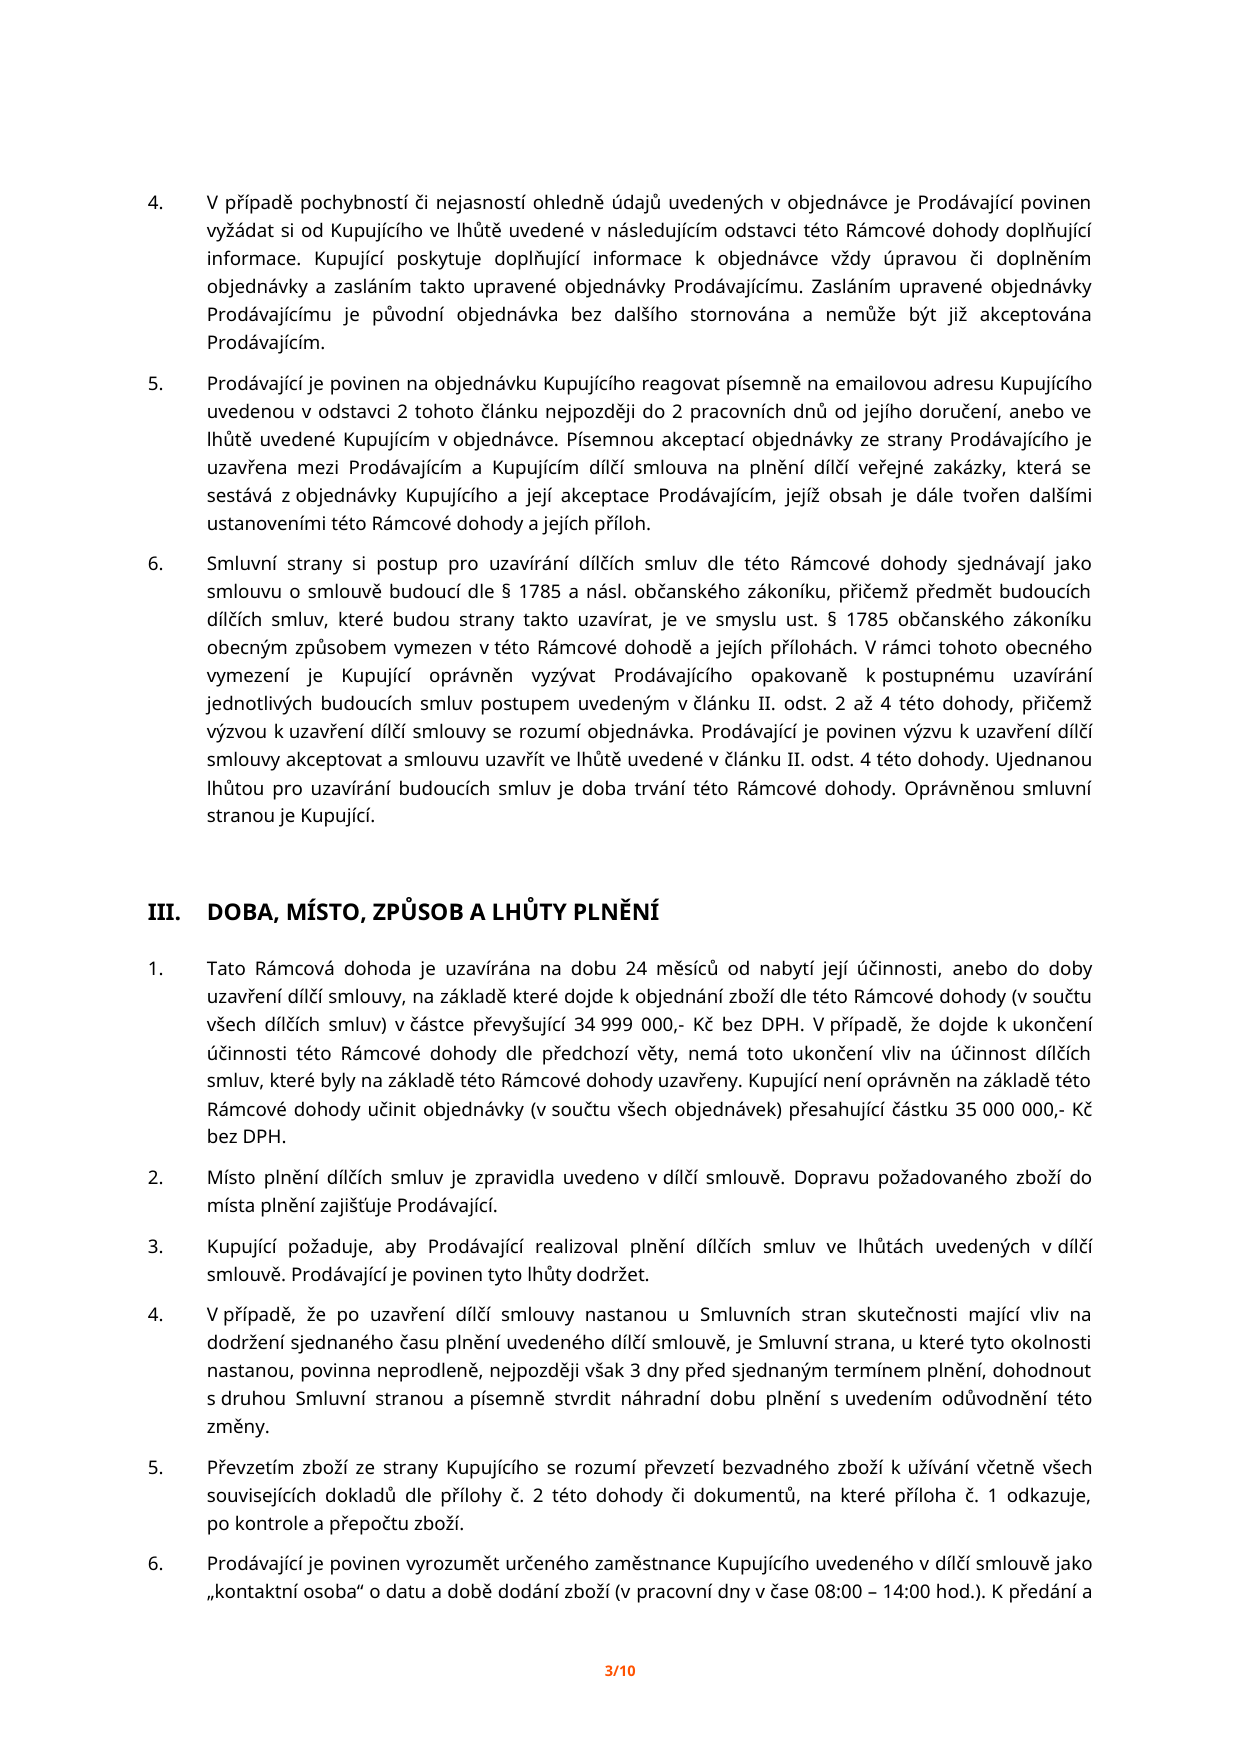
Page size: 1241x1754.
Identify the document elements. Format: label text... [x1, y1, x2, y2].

text Prodávající je povinen na objednávku Kupujícího reagovat písemně na emailovou adresu Kupujícího uvedenou v odstavci 2 tohoto článku nejpozději do 2 pracovních dnů od jejího doručení, anebo ve lhůtě uvedené Kupujícím v objednávce. Písemnou akceptací objednávky ze strany Prodávajícího je uzavřena mezi Prodávajícím a Kupujícím dílčí smlouva na plnění dílčí veřejné zakázky, která se sestává z objednávky Kupujícího a její akceptace Prodávajícím, jejíž obsah je dále tvořen dalšími ustanoveními této Rámcové dohody a jejích příloh. [148, 370, 1093, 536]
list Místo plnění dílčích smluv je zpravidla uvedeno v dílčí smlouvě. Dopravu požadovaného zboží do místa plnění zajišťuje Prodávající. [148, 1164, 1093, 1218]
text Kupující požaduje, aby Prodávající realizoval plnění dílčích smluv ve lhůtách uvedených v dílčí smlouvě. Prodávající je povinen tyto lhůty dodržet. [148, 1233, 1093, 1286]
text Převzetím zboží ze strany Kupujícího se rozumí převzetí bezvadného zboží k užívání včetně všech souvisejících dokladů dle přílohy č. 2 této dohody či dokumentů, na které příloha č. 1 odkazuje, po kontrole a přepočtu zboží. [148, 1454, 1093, 1536]
list Tato Rámcová dohoda je uzavírána na dobu 24 měsíců od nabytí její účinnosti, anebo do doby uzavření dílčí smlouvy, na základě které dojde k objednání zboží dle této Rámcové dohody (v součtu všech dílčích smluv) v částce převyšující 34 999 000,- Kč bez DPH. V případě, že dojde k ukončení účinnosti této Rámcové dohody dle předchozí věty, nemá toto ukončení vliv na účinnost dílčích smluv, které byly na základě této Rámcové dohody uzavřeny. Kupující není oprávněn na základě této Rámcové dohody učinit objednávky (v součtu všech objednávek) přesahující částku 35 000 000,- Kč bez DPH. [148, 956, 1093, 1149]
text V případě, že po uzavření dílčí smlouvy nastanou u Smluvních stran skutečnosti mající vliv na dodržení sjednaného času plnění uvedeného dílčí smlouvě, je Smluvní strana, u které tyto okolnosti nastanou, povinna neprodleně, nejpozději však 3 dny před sjednaným termínem plnění, dohodnout s druhou Smluvní stranou a písemně stvrdit náhradní dobu plnění s uvedením odůvodnění této změny. [148, 1301, 1093, 1439]
text DOBA, MÍSTO, ZPŮSOB A LHŮTY PLNĚNÍ [148, 896, 1093, 928]
text Smluvní strany si postup pro uzavírání dílčích smluv dle této Rámcové dohody sjednávají jako smlouvu o smlouvě budoucí dle § 1785 a násl. občanského zákoníku, přičemž předmět budoucích dílčích smluv, které budou strany takto uzavírat, je ve smyslu ust. § 1785 občanského zákoníku obecným způsobem vymezen v této Rámcové dohodě a jejích přílohách. V rámci tohoto obecného vymezení je Kupující oprávněn vyzývat Prodávajícího opakovaně k postupnému uzavírání jednotlivých budoucích smluv postupem uvedeným v článku II. odst. 2 až 4 této dohody, přičemž výzvou k uzavření dílčí smlouvy se rozumí objednávka. Prodávající je povinen výzvu k uzavření dílčí smlouvy akceptovat a smlouvu uzavřít ve lhůtě uvedené v článku II. odst. 4 této dohody. Ujednanou lhůtou pro uzavírání budoucích smluv je doba trvání této Rámcové dohody. Oprávněnou smluvní stranou je Kupující. [148, 551, 1093, 828]
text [148, 1551, 1093, 1604]
text V případě pochybností či nejasností ohledně údajů uvedených v objednávce je Prodávající povinen vyžádat si od Kupujícího ve lhůtě uvedené v následujícím odstavci této Rámcové dohody doplňující informace. Kupující poskytuje doplňující informace k objednávce vždy úpravou či doplněním objednávky a zasláním takto upravené objednávky Prodávajícímu. Zasláním upravené objednávky Prodávajícímu je původní objednávka bez dalšího stornována a nemůže být již akceptována Prodávajícím. [148, 189, 1093, 355]
